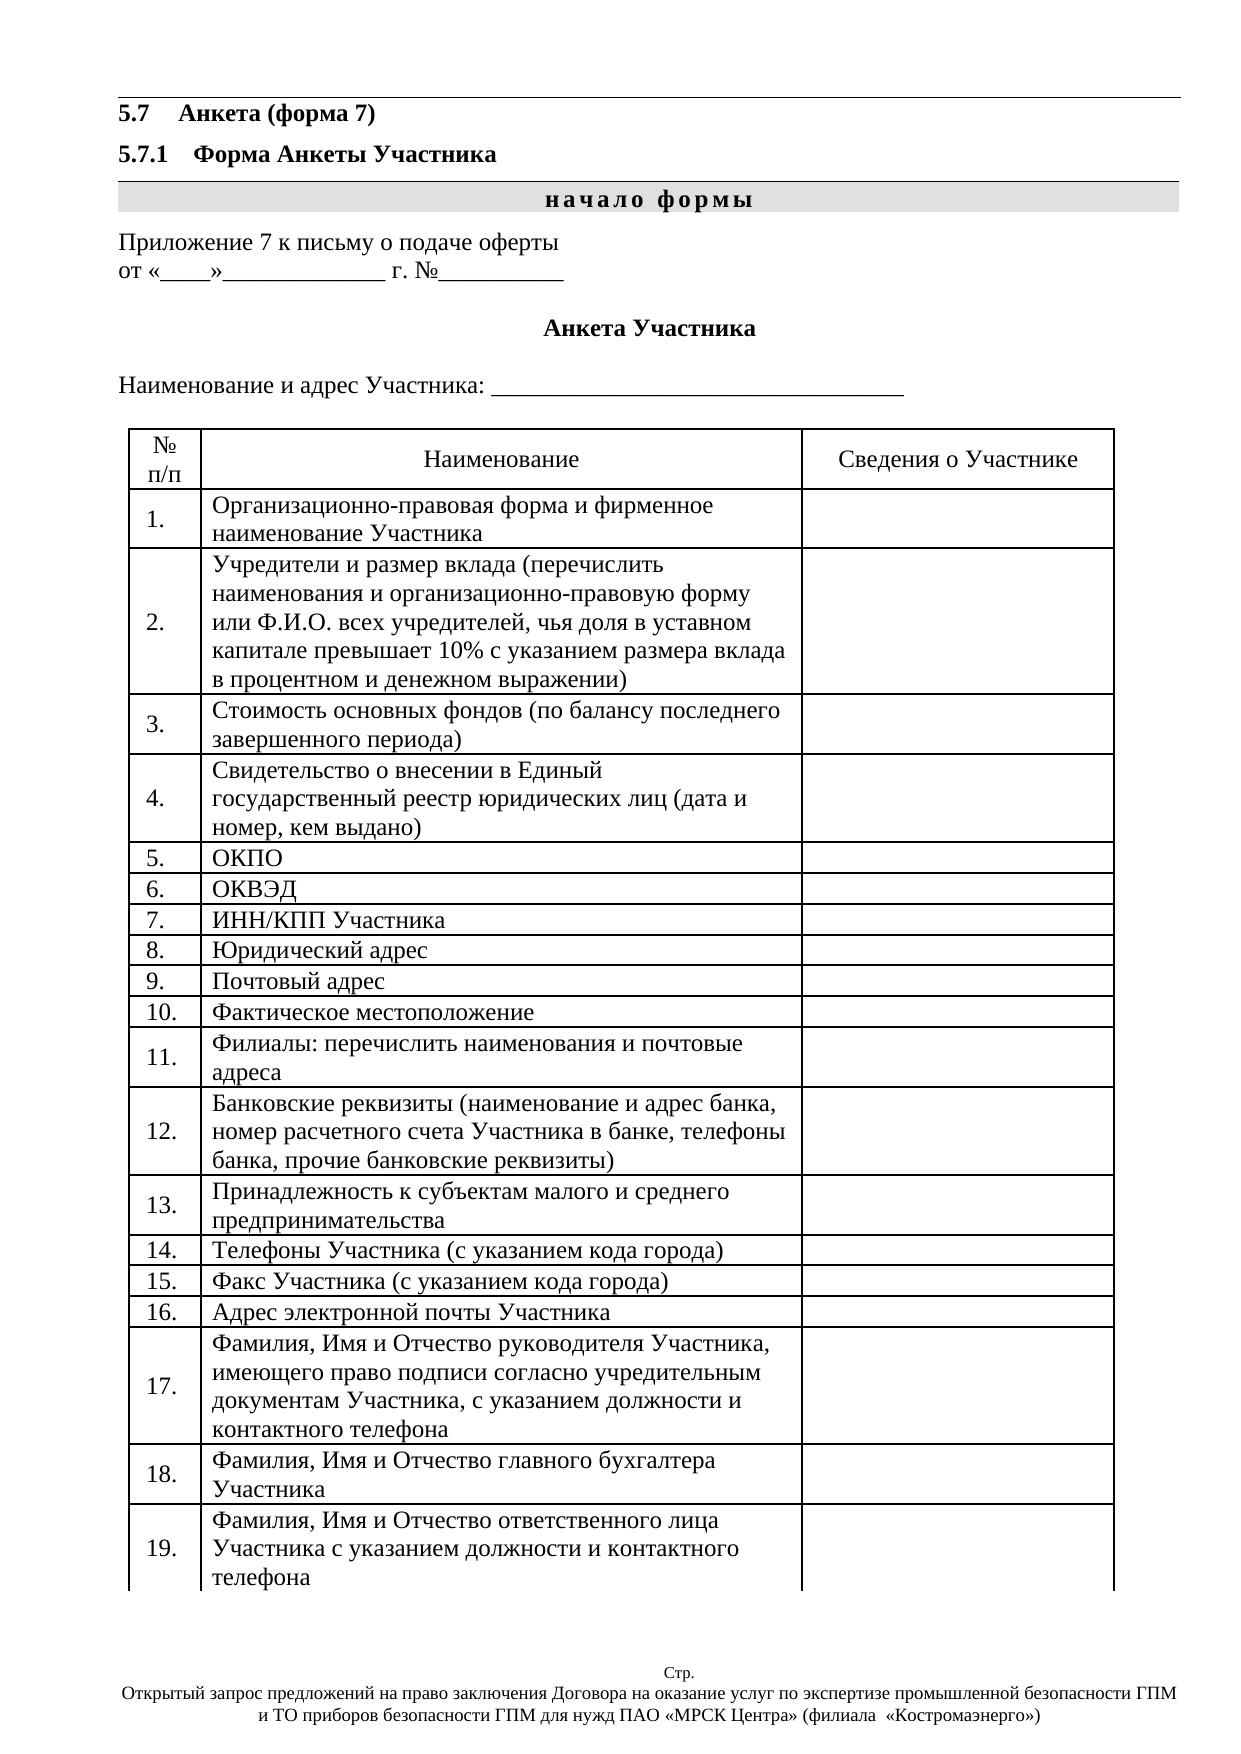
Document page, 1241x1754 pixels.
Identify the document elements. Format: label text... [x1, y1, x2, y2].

table_cell [803, 1028, 1113, 1086]
table_cell [130, 549, 200, 693]
table_cell [130, 905, 200, 933]
table_cell Юридический адрес [202, 936, 801, 964]
table_cell [803, 966, 1113, 995]
table_cell [130, 490, 200, 547]
table_header Сведения о Участнике [803, 430, 1113, 488]
text начало формы [118, 182, 1179, 212]
table_cell [803, 695, 1113, 753]
table_cell [803, 549, 1113, 693]
table_cell [130, 966, 200, 995]
table_cell [130, 1176, 200, 1233]
text Наименование и адрес Участника: _________________________________ [118, 371, 1181, 399]
table_cell Стоимость основных фондов (по балансу последнего завершенного периода) [202, 695, 801, 753]
table_cell Почтовый адрес [202, 966, 801, 995]
table_cell Фамилия, Имя и Отчество главного бухгалтера Участника [202, 1445, 801, 1503]
table_cell [803, 1266, 1113, 1295]
table_cell ОКВЭД [202, 874, 801, 903]
table_cell Телефоны Участника (с указанием кода города) [202, 1236, 801, 1264]
table_header № п/п [130, 430, 200, 488]
table_cell ОКПО [202, 843, 801, 872]
table_cell [130, 1505, 200, 1591]
table_cell [803, 997, 1113, 1026]
table_cell Фактическое местоположение [202, 997, 801, 1026]
subtitle Анкета (форма 7) [118, 98, 1181, 127]
table_cell Факс Участника (с указанием кода города) [202, 1266, 801, 1295]
table_cell [130, 997, 200, 1026]
table_cell [803, 1236, 1113, 1264]
table_cell [803, 1328, 1113, 1443]
subtitle Форма Анкеты Участника [118, 139, 1181, 168]
table_cell [130, 1328, 200, 1443]
text Приложение 7 к письму о подаче оферты от «____»_____________ г. №__________ [118, 227, 1181, 284]
table_cell [803, 936, 1113, 964]
text Анкета Участника [118, 313, 1181, 342]
table_cell [803, 1088, 1113, 1174]
table_cell [130, 695, 200, 753]
table_cell [130, 1297, 200, 1326]
table_cell [803, 490, 1113, 547]
table_cell [130, 1088, 200, 1174]
table_cell [803, 905, 1113, 933]
table_cell [803, 843, 1113, 872]
table_cell [803, 1445, 1113, 1503]
table_cell [803, 1297, 1113, 1326]
table_cell [130, 1445, 200, 1503]
table_cell Учредители и размер вклада (перечислить наименования и организационно-правовую форму или Ф.И.О. всех учредителей, чья доля в уставном капитале превышает 10% с указанием размера вклада в процентном и денежном выражении) [202, 549, 801, 693]
table_cell Фамилия, Имя и Отчество руководителя Участника, имеющего право подписи согласно учредительным документам Участника, с указанием должности и контактного телефона [202, 1328, 801, 1443]
table_header Наименование [202, 430, 801, 488]
table_cell [130, 936, 200, 964]
table_cell Адрес электронной почты Участника [202, 1297, 801, 1326]
table_cell [130, 1028, 200, 1086]
table_cell [803, 1176, 1113, 1233]
table_cell Фамилия, Имя и Отчество ответственного лица Участника с указанием должности и контактного телефона [202, 1505, 801, 1591]
table_cell ИНН/КПП Участника [202, 905, 801, 933]
table_cell [803, 874, 1113, 903]
table_cell Свидетельство о внесении в Единый государственный реестр юридических лиц (дата и номер, кем выдано) [202, 755, 801, 841]
table_cell [130, 843, 200, 872]
table_cell Филиалы: перечислить наименования и почтовые адреса [202, 1028, 801, 1086]
table_cell [130, 755, 200, 841]
table_cell [803, 1505, 1113, 1591]
table_cell [803, 755, 1113, 841]
table_cell Организационно-правовая форма и фирменное наименование Участника [202, 490, 801, 547]
table_cell [130, 1266, 200, 1295]
table_cell [130, 874, 200, 903]
table_cell Принадлежность к субъектам малого и среднего предпринимательства [202, 1176, 801, 1233]
table_cell [130, 1236, 200, 1264]
table_cell Банковские реквизиты (наименование и адрес банка, номер расчетного счета Участника в банке, телефоны банка, прочие банковские реквизиты) [202, 1088, 801, 1174]
